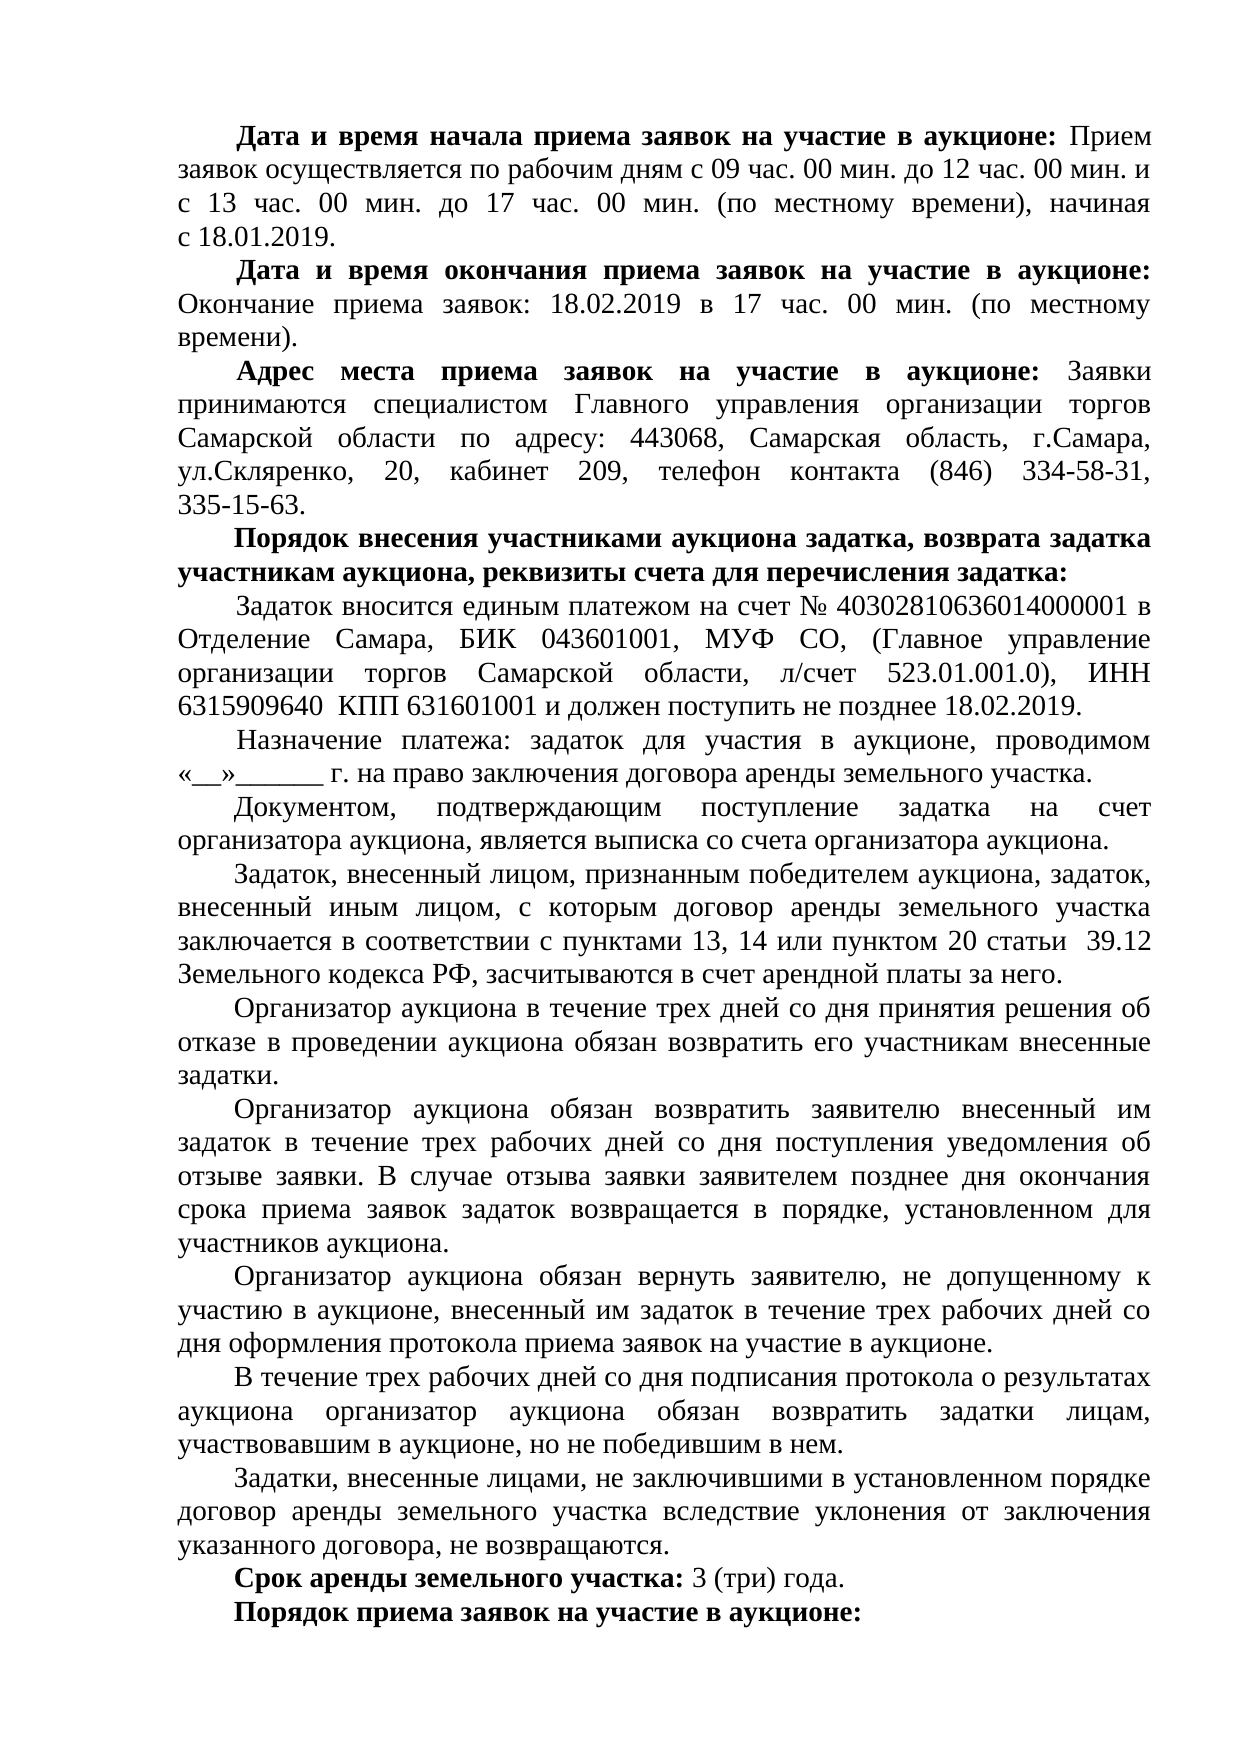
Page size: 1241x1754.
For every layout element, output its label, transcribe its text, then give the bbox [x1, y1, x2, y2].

text Порядок внесения участниками аукциона задатка, возврата задатка участникам аукциона, реквизиты счета для перечисления задатка: [177, 521, 1152, 588]
text Задаток вносится единым платежом на счет № 40302810636014000001 в Отделение Самара, БИК 043601001, МУФ СО, (Главное управление организации торгов Самарской области, л/счет 523.01.001.0), ИНН 6315909640 КПП 631601001 и должен поступить не позднее 18.02.2019. [177, 588, 1152, 722]
text Дата и время окончания приема заявок на участие в аукционе: Окончание приема заявок: 18.02.2019 в 17 час. 00 мин. (по местному времени). [177, 252, 1152, 353]
text Документом, подтверждающим поступление задатка на счет организатора аукциона, является выписка со счета организатора аукциона. [177, 789, 1152, 856]
text Срок аренды земельного участка: 3 (три) года. [177, 1560, 1152, 1594]
text Организатор аукциона в течение трех дней со дня принятия решения об отказе в проведении аукциона обязан возвратить его участникам внесенные задатки. [177, 990, 1152, 1091]
text Организатор аукциона обязан вернуть заявителю, не допущенному к участию в аукционе, внесенный им задаток в течение трех рабочих дней со дня оформления протокола приема заявок на участие в аукционе. [177, 1258, 1152, 1359]
text Назначение платежа: задаток для участия в аукционе, проводимом «__»______ г. на право заключения договора аренды земельного участка. [177, 722, 1152, 789]
text Задатки, внесенные лицами, не заключившими в установленном порядке договор аренды земельного участка вследствие уклонения от заключения указанного договора, не возвращаются. [177, 1460, 1152, 1560]
text Задаток, внесенный лицом, признанным победителем аукциона, задаток, внесенный иным лицом, с которым договор аренды земельного участка заключается в соответствии с пунктами 13, 14 или пунктом 20 статьи 39.12 Земельного кодекса РФ, засчитываются в счет арендной платы за него. [177, 856, 1152, 990]
text Адрес места приема заявок на участие в аукционе: Заявки принимаются специалистом Главного управления организации торгов Самарской области по адресу: 443068, Самарская область, г.Самара, ул.Скляренко, 20, кабинет 209, телефон контакта (846) 334-58-31, 335-15-63. [177, 353, 1152, 521]
text Порядок приема заявок на участие в аукционе: [177, 1594, 1152, 1627]
text Дата и время начала приема заявок на участие в аукционе: Прием заявок осуществляется по рабочим дням с 09 час. 00 мин. до 12 час. 00 мин. и с 13 час. 00 мин. до 17 час. 00 мин. (по местному времени), начиная с 18.01.2019. [177, 118, 1152, 252]
text В течение трех рабочих дней со дня подписания протокола о результатах аукциона организатор аукциона обязан возвратить задатки лицам, участвовавшим в аукционе, но не победившим в нем. [177, 1359, 1152, 1460]
text Организатор аукциона обязан возвратить заявителю внесенный им задаток в течение трех рабочих дней со дня поступления уведомления об отзыве заявки. В случае отзыва заявки заявителем позднее дня окончания срока приема заявок задаток возвращается в порядке, установленном для участников аукциона. [177, 1091, 1152, 1258]
